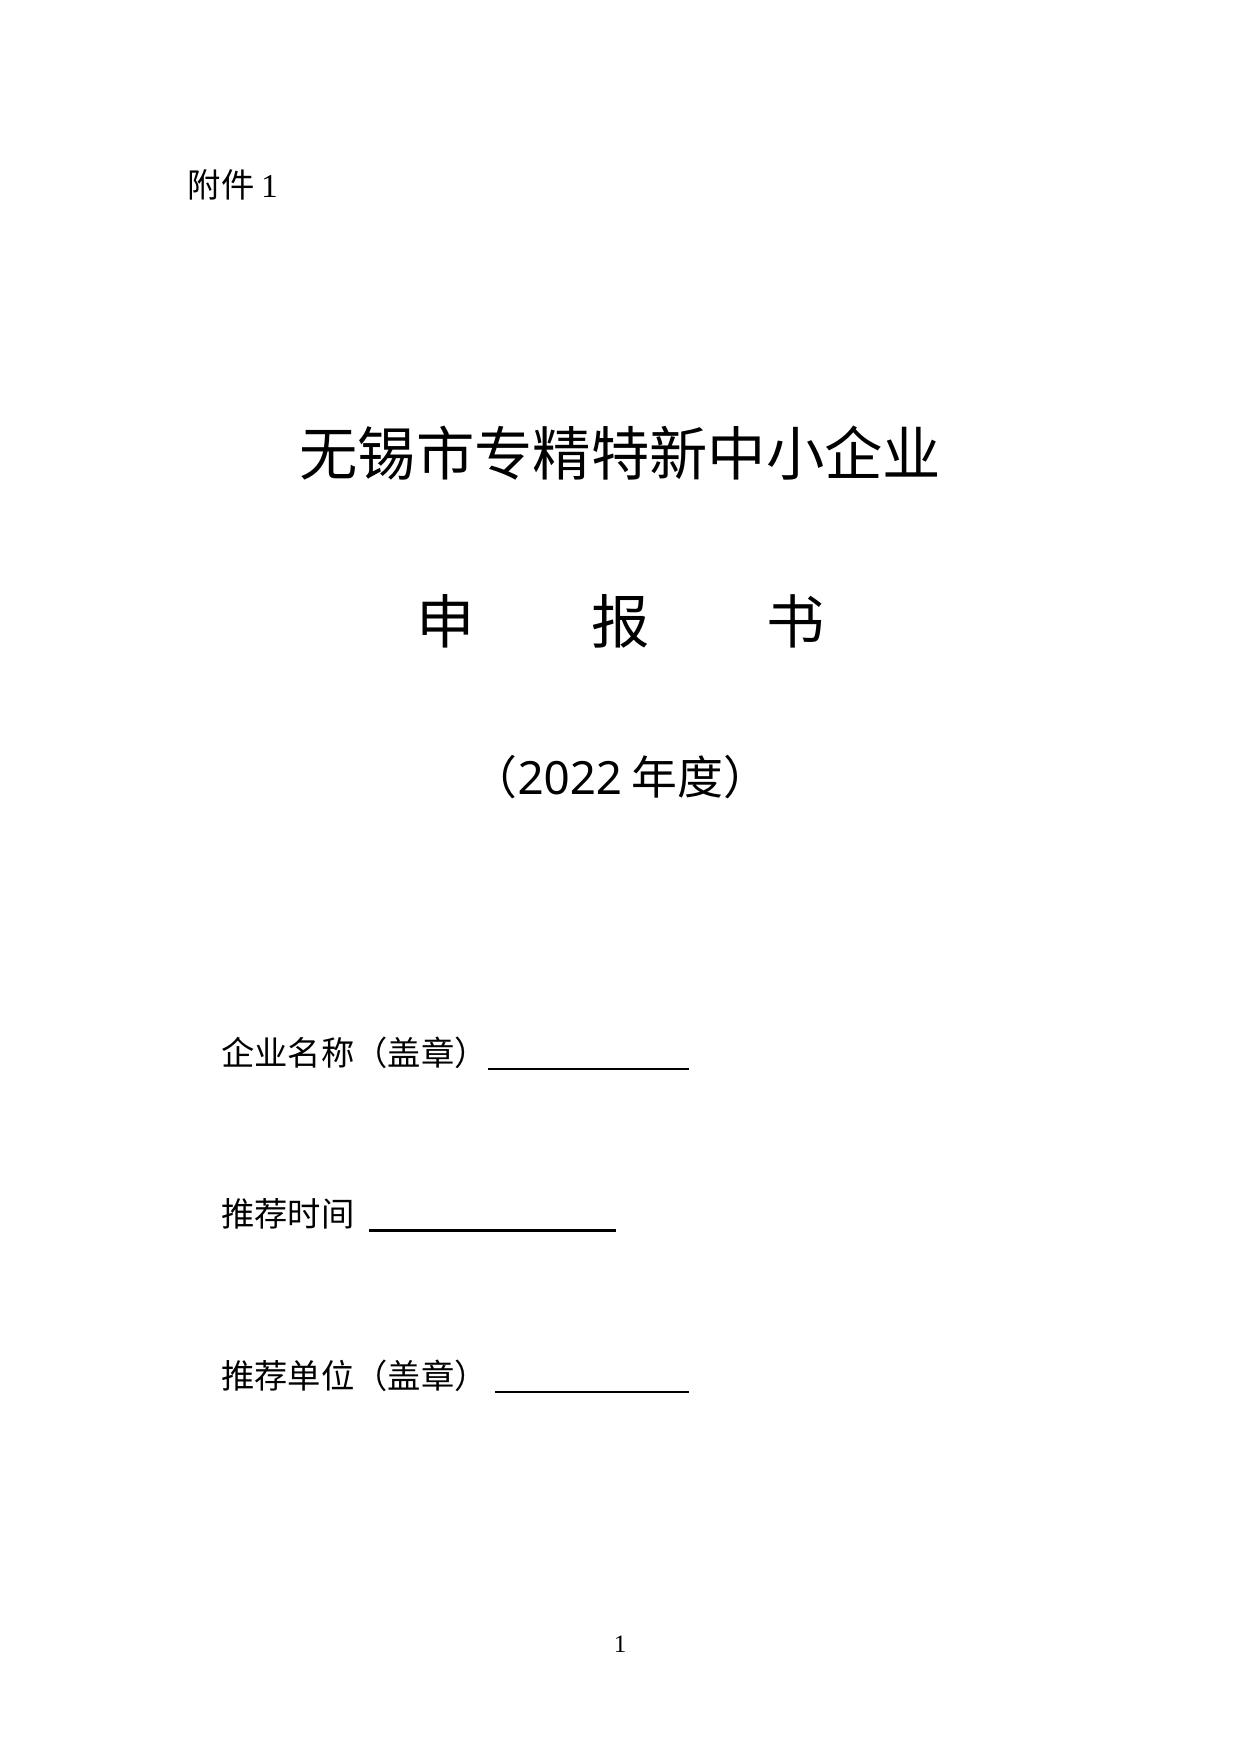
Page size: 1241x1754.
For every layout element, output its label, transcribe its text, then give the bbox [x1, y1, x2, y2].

text 无锡市专精特新中小企业 [187, 407, 1053, 492]
text 申 报 书 [187, 576, 1053, 661]
text 推荐时间 [187, 1180, 1053, 1245]
title （2022年度） [187, 726, 1053, 823]
text 推荐单位（盖章） [187, 1341, 1053, 1406]
text 企业名称（盖章） [187, 1018, 1053, 1083]
text 附件1 [187, 150, 1053, 215]
